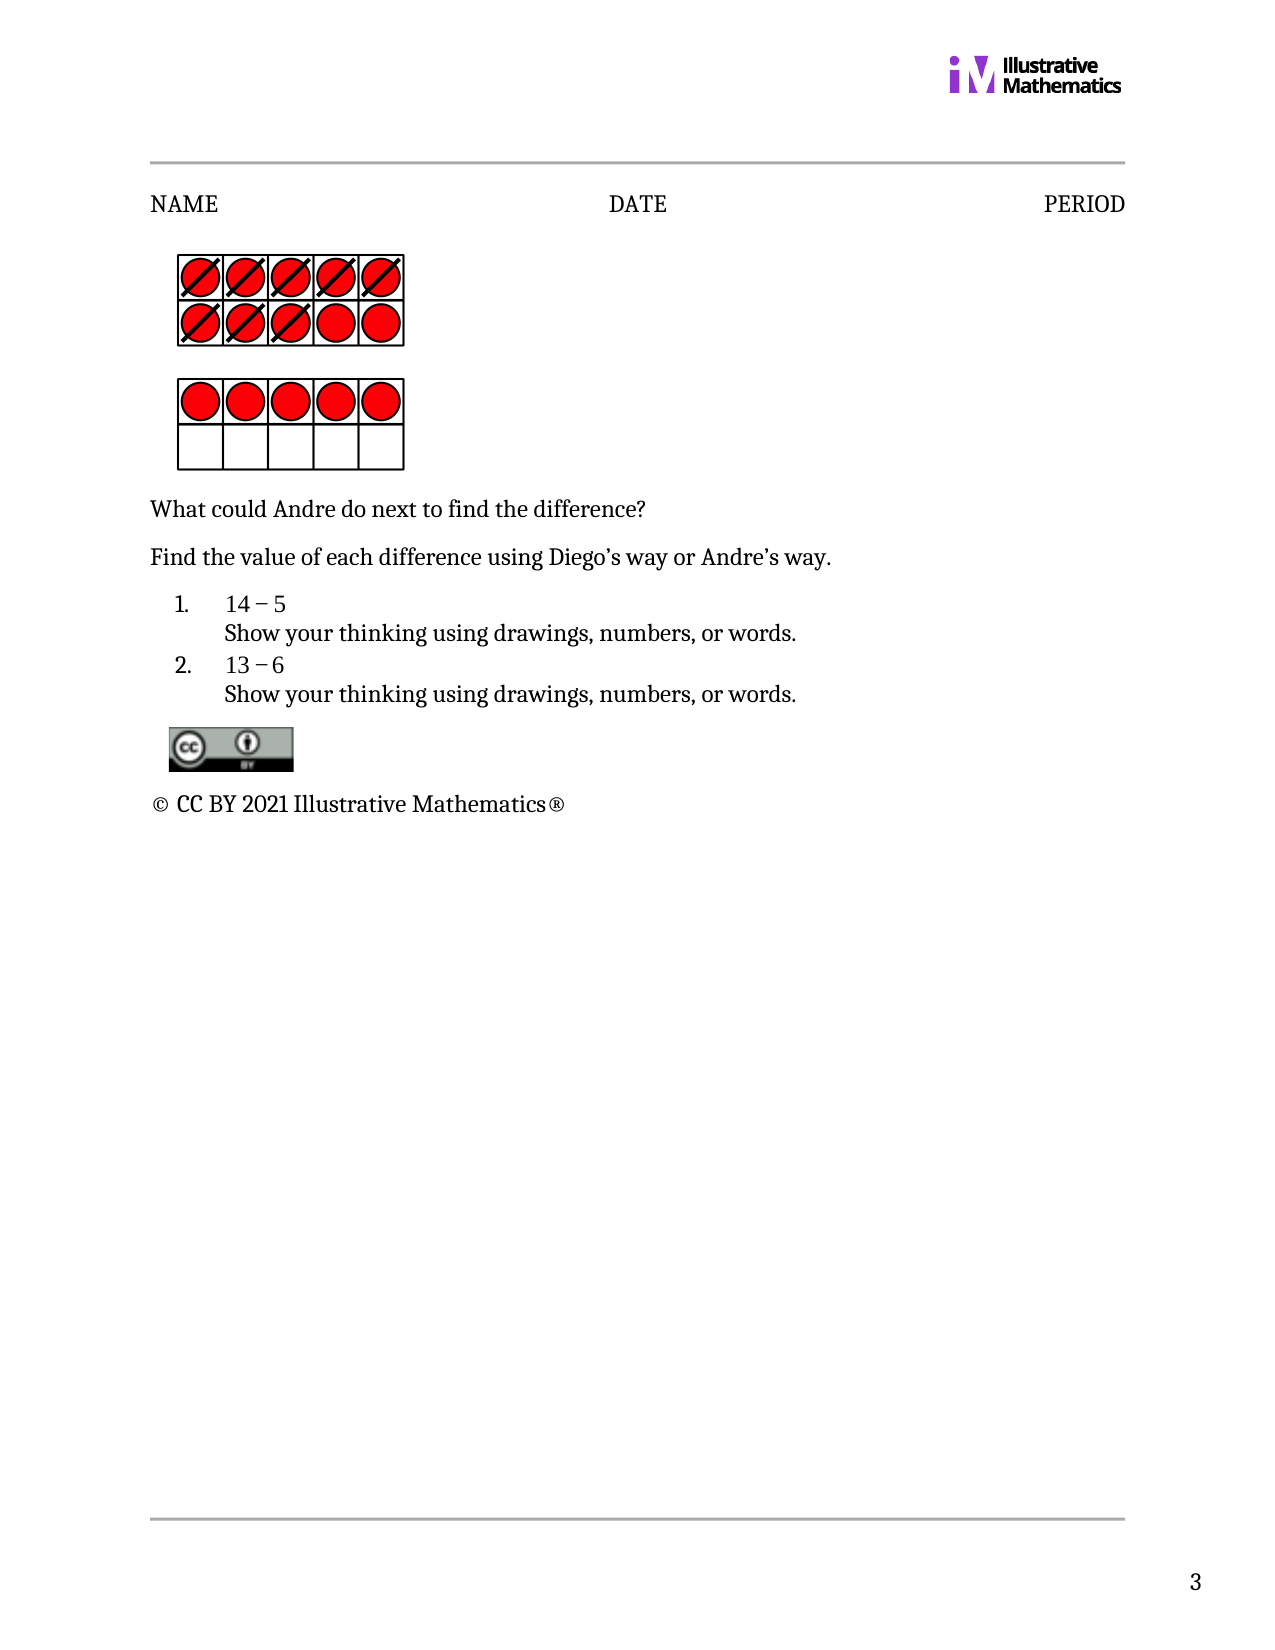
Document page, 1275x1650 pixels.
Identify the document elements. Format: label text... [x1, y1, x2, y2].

picture [168, 727, 294, 772]
picture [168, 247, 413, 353]
text © CC BY 2021 Illustrative Mathematics® [150, 790, 1125, 819]
picture [168, 371, 413, 477]
list Show your thinking using drawings, numbers, or words. [175, 651, 1125, 709]
text What could Andre do next to find the difference? [150, 495, 1125, 524]
list Show your thinking using drawings, numbers, or words. [175, 590, 1125, 647]
text Find the value of each difference using Diego’s way or Andre’s way. [150, 542, 1125, 571]
picture [949, 55, 1121, 93]
